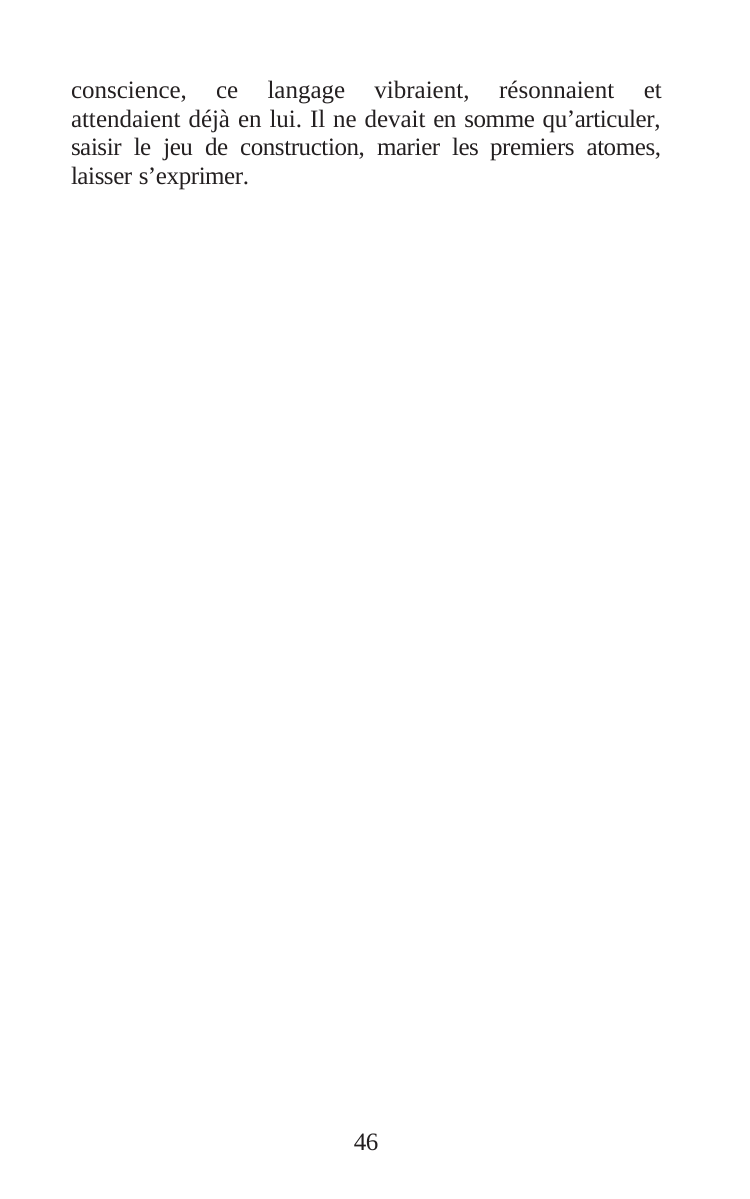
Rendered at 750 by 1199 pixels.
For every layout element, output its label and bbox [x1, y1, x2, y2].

text [71, 75, 661, 190]
